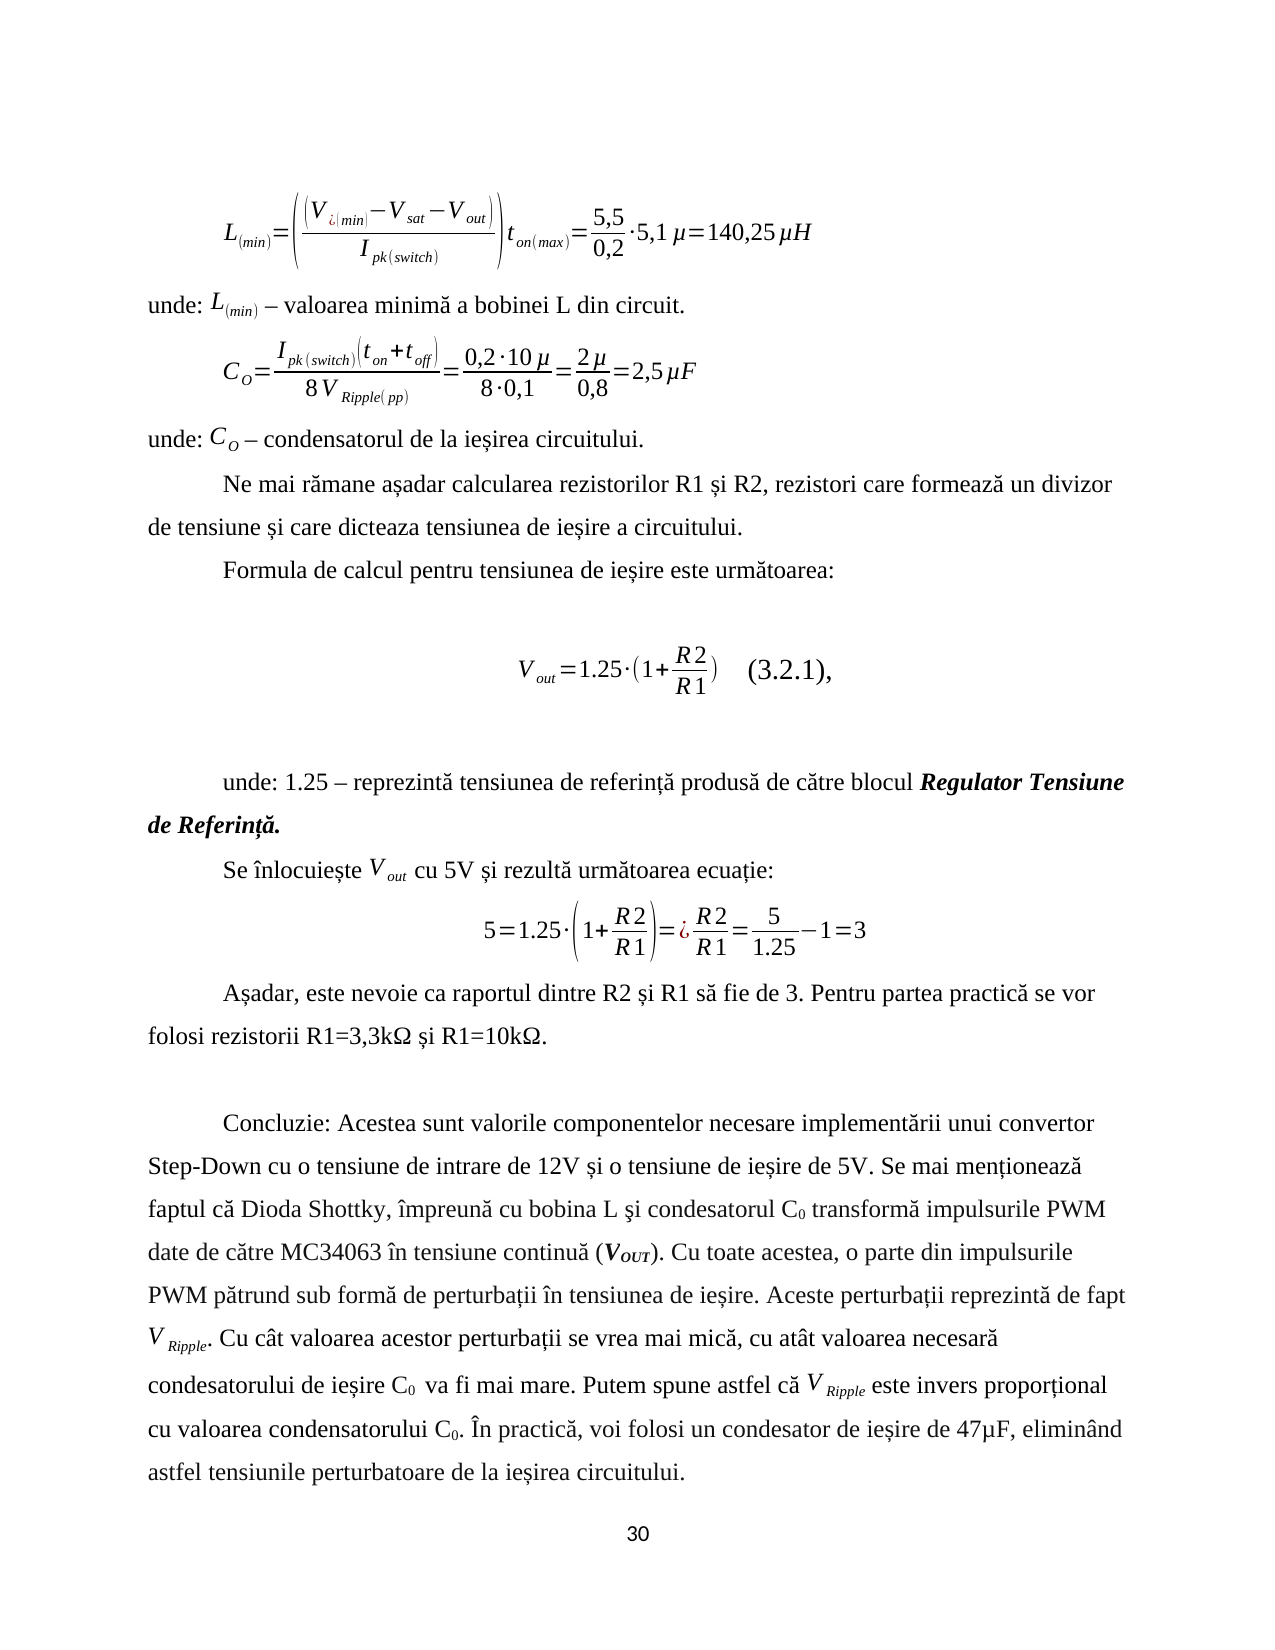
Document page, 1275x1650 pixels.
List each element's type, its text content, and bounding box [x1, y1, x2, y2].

text Se înlocuiește cu 5V și rezultă următoarea ecuație: [148, 854, 1127, 885]
text (3.2.1), [148, 641, 1127, 700]
text unde: 1.25 – reprezintă tensiunea de referință produsă de către blocul Regulator Tensiune de Referință. [148, 767, 1127, 839]
text Formula de calcul pentru tensiunea de ieșire este următoarea: [148, 555, 1127, 584]
text Așadar, este nevoie ca raportul dintre R2 și R1 să fie de 3. Pentru partea practică se vor folosi rezistorii R1=3,3kΩ și R1=10kΩ. [148, 978, 1127, 1050]
text Concluzie: Acestea sunt valorile componentelor necesare implementării unui convertor Step-Down cu o tensiune de intrare de 12V și o tensiune de ieșire de 5V. Se mai menționează faptul că Dioda Shottky, împreună cu bobina L şi condesatorul C0 transformă impulsurile PWM date de către MC34063 în tensiune continuă (VOUT). Cu toate acestea, o parte din impulsurile PWM pătrund sub formă de perturbații în tensiunea de ieșire. Aceste perturbații reprezintă de fapt . Cu cât valoarea acestor perturbații se vrea mai mică, cu atât valoarea necesară condesatorului de ieșire C0 va fi mai mare. Putem spune astfel că este invers proporțional cu valoarea condensatorului C0. În practică, voi folosi un condesator de ieșire de 47µF, eliminând astfel tensiunile perturbatoare de la ieșirea circuitului. [148, 1108, 1127, 1486]
text unde: – valoarea minimă a bobinei L din circuit. [148, 288, 1127, 321]
text unde: – condensatorul de la ieșirea circuitului. [148, 423, 1127, 454]
text Ne mai rămane așadar calcularea rezistorilor R1 și R2, rezistori care formează un divizor de tensiune și care dicteaza tensiunea de ieșire a circuitului. [148, 469, 1127, 541]
